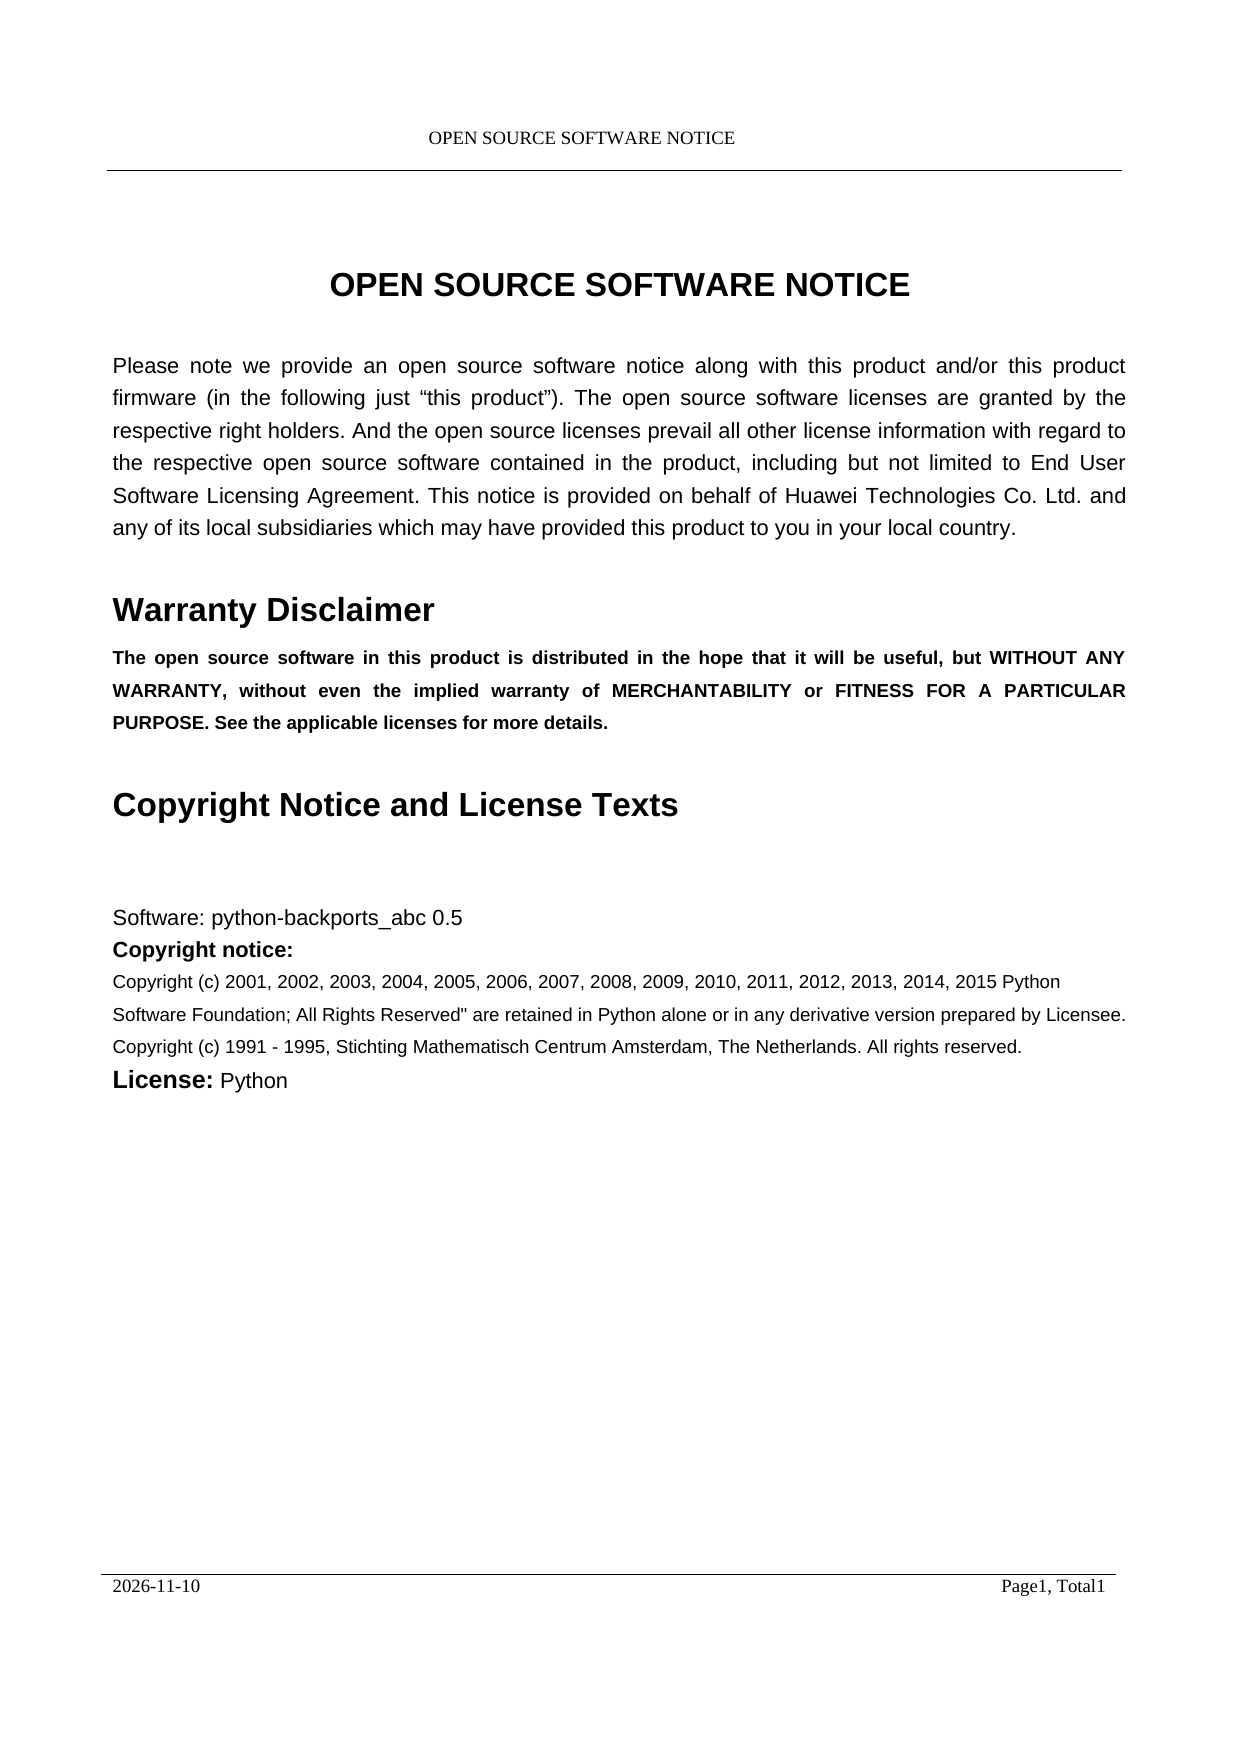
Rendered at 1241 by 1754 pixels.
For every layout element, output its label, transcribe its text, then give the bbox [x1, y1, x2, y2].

text The open source software in this product is distributed in the hope that it will be useful, but WITHOUT ANY WARRANTY, without even the implied warranty of MERCHANTABILITY or FITNESS FOR A PARTICULAR PURPOSE. See the applicable licenses for more details. [112, 641, 1128, 739]
text Software: python-backports_abc 0.5 [112, 901, 1128, 933]
text Copyright notice: [112, 933, 1128, 966]
text Please note we provide an open source software notice along with this product and/or this product firmware (in the following just “this product”). The open source software licenses are granted by the respective right holders. And the open source licenses prevail all other license information with regard to the respective open source software contained in the product, including but not limited to End User Software Licensing Agreement. This notice is provided on behalf of Huawei Technologies Co. Ltd. and any of its local subsidiaries which may have provided this product to you in your local country. [112, 349, 1128, 544]
text License: Python [112, 1063, 1128, 1161]
text Warranty Disclaimer [112, 576, 1128, 641]
text Copyright (c) 2001, 2002, 2003, 2004, 2005, 2006, 2007, 2008, 2009, 2010, 2011, 2012, 2013, 2014, 2015 Python Software Foundation; All Rights Reserved" are retained in Python alone or in any derivative version prepared by Licensee. [112, 966, 1128, 1031]
text Copyright Notice and License Texts [112, 771, 1128, 836]
text OPEN SOURCE SOFTWARE NOTICE [112, 251, 1128, 316]
text Copyright (c) 1991 - 1995, Stichting Mathematisch Centrum Amsterdam, The Netherlands. All rights reserved. [112, 1031, 1128, 1063]
